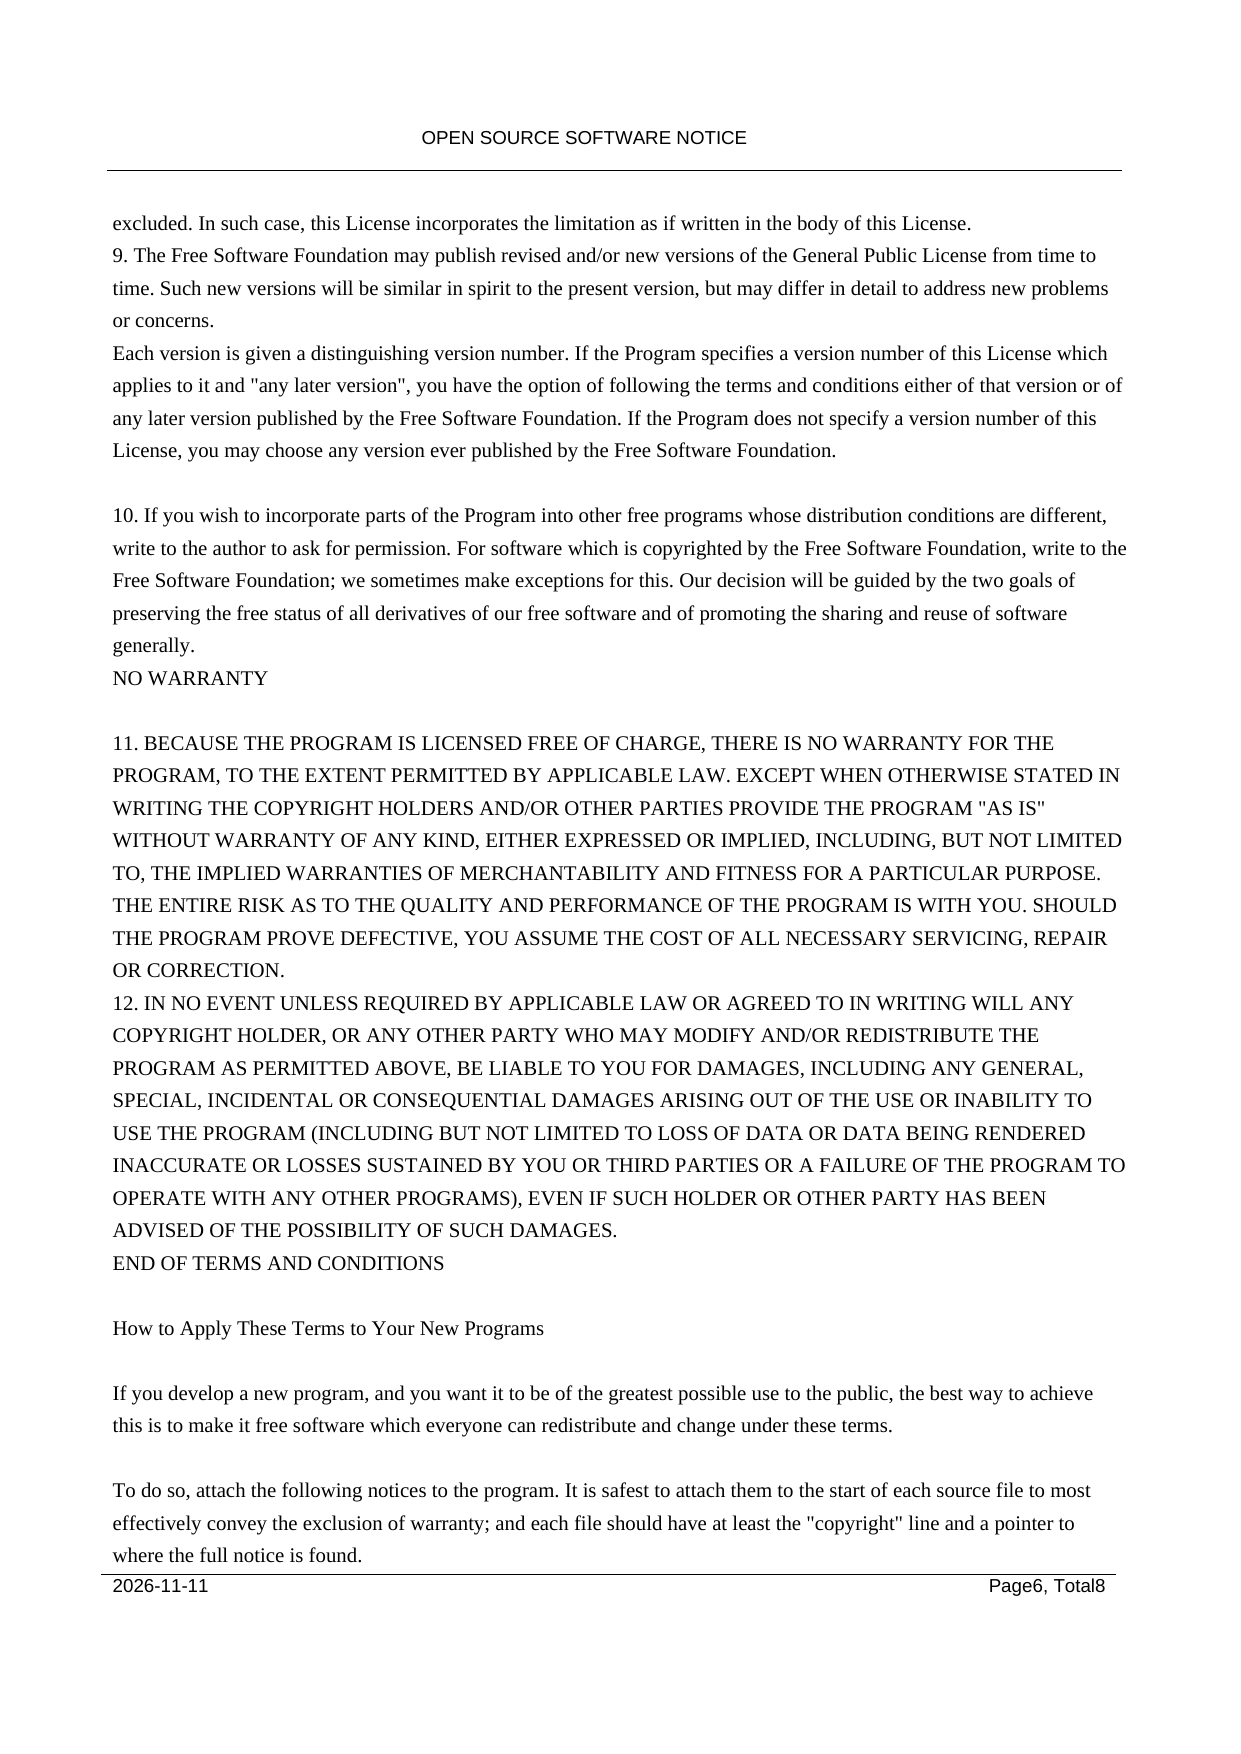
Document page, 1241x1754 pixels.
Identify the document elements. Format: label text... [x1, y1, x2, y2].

text 12. IN NO EVENT UNLESS REQUIRED BY APPLICABLE LAW OR AGREED TO IN WRITING WILL ANY COPYRIGHT HOLDER, OR ANY OTHER PARTY WHO MAY MODIFY AND/OR REDISTRIBUTE THE PROGRAM AS PERMITTED ABOVE, BE LIABLE TO YOU FOR DAMAGES, INCLUDING ANY GENERAL, SPECIAL, INCIDENTAL OR CONSEQUENTIAL DAMAGES ARISING OUT OF THE USE OR INABILITY TO USE THE PROGRAM (INCLUDING BUT NOT LIMITED TO LOSS OF DATA OR DATA BEING RENDERED INACCURATE OR LOSSES SUSTAINED BY YOU OR THIRD PARTIES OR A FAILURE OF THE PROGRAM TO OPERATE WITH ANY OTHER PROGRAMS), EVEN IF SUCH HOLDER OR OTHER PARTY HAS BEEN ADVISED OF THE POSSIBILITY OF SUCH DAMAGES. [112, 986, 1128, 1246]
text How to Apply These Terms to Your New Programs [112, 1311, 1128, 1344]
text To do so, attach the following notices to the program. It is safest to attach them to the start of each source file to most effectively convey the exclusion of warranty; and each file should have at least the "copyright" line and a pointer to where the full notice is found. [112, 1474, 1128, 1571]
text 9. The Free Software Foundation may publish revised and/or new versions of the General Public License from time to time. Such new versions will be similar in spirit to the present version, but may differ in detail to address new problems or concerns. [112, 239, 1128, 336]
text 10. If you wish to incorporate parts of the Program into other free programs whose distribution conditions are different, write to the author to ask for permission. For software which is copyrighted by the Free Software Foundation, write to the Free Software Foundation; we sometimes make exceptions for this. Our decision will be guided by the two goals of preserving the free status of all derivatives of our free software and of promoting the sharing and reuse of software generally. [112, 499, 1128, 661]
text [112, 206, 1128, 239]
text END OF TERMS AND CONDITIONS [112, 1246, 1128, 1279]
text If you develop a new program, and you want it to be of the greatest possible use to the public, the best way to achieve this is to make it free software which everyone can redistribute and change under these terms. [112, 1376, 1128, 1441]
text 11. BECAUSE THE PROGRAM IS LICENSED FREE OF CHARGE, THERE IS NO WARRANTY FOR THE PROGRAM, TO THE EXTENT PERMITTED BY APPLICABLE LAW. EXCEPT WHEN OTHERWISE STATED IN WRITING THE COPYRIGHT HOLDERS AND/OR OTHER PARTIES PROVIDE THE PROGRAM "AS IS" WITHOUT WARRANTY OF ANY KIND, EITHER EXPRESSED OR IMPLIED, INCLUDING, BUT NOT LIMITED TO, THE IMPLIED WARRANTIES OF MERCHANTABILITY AND FITNESS FOR A PARTICULAR PURPOSE. THE ENTIRE RISK AS TO THE QUALITY AND PERFORMANCE OF THE PROGRAM IS WITH YOU. SHOULD THE PROGRAM PROVE DEFECTIVE, YOU ASSUME THE COST OF ALL NECESSARY SERVICING, REPAIR OR CORRECTION. [112, 726, 1128, 986]
text Each version is given a distinguishing version number. If the Program specifies a version number of this License which applies to it and "any later version", you have the option of following the terms and conditions either of that version or of any later version published by the Free Software Foundation. If the Program does not specify a version number of this License, you may choose any version ever published by the Free Software Foundation. [112, 336, 1128, 466]
text NO WARRANTY [112, 661, 1128, 694]
